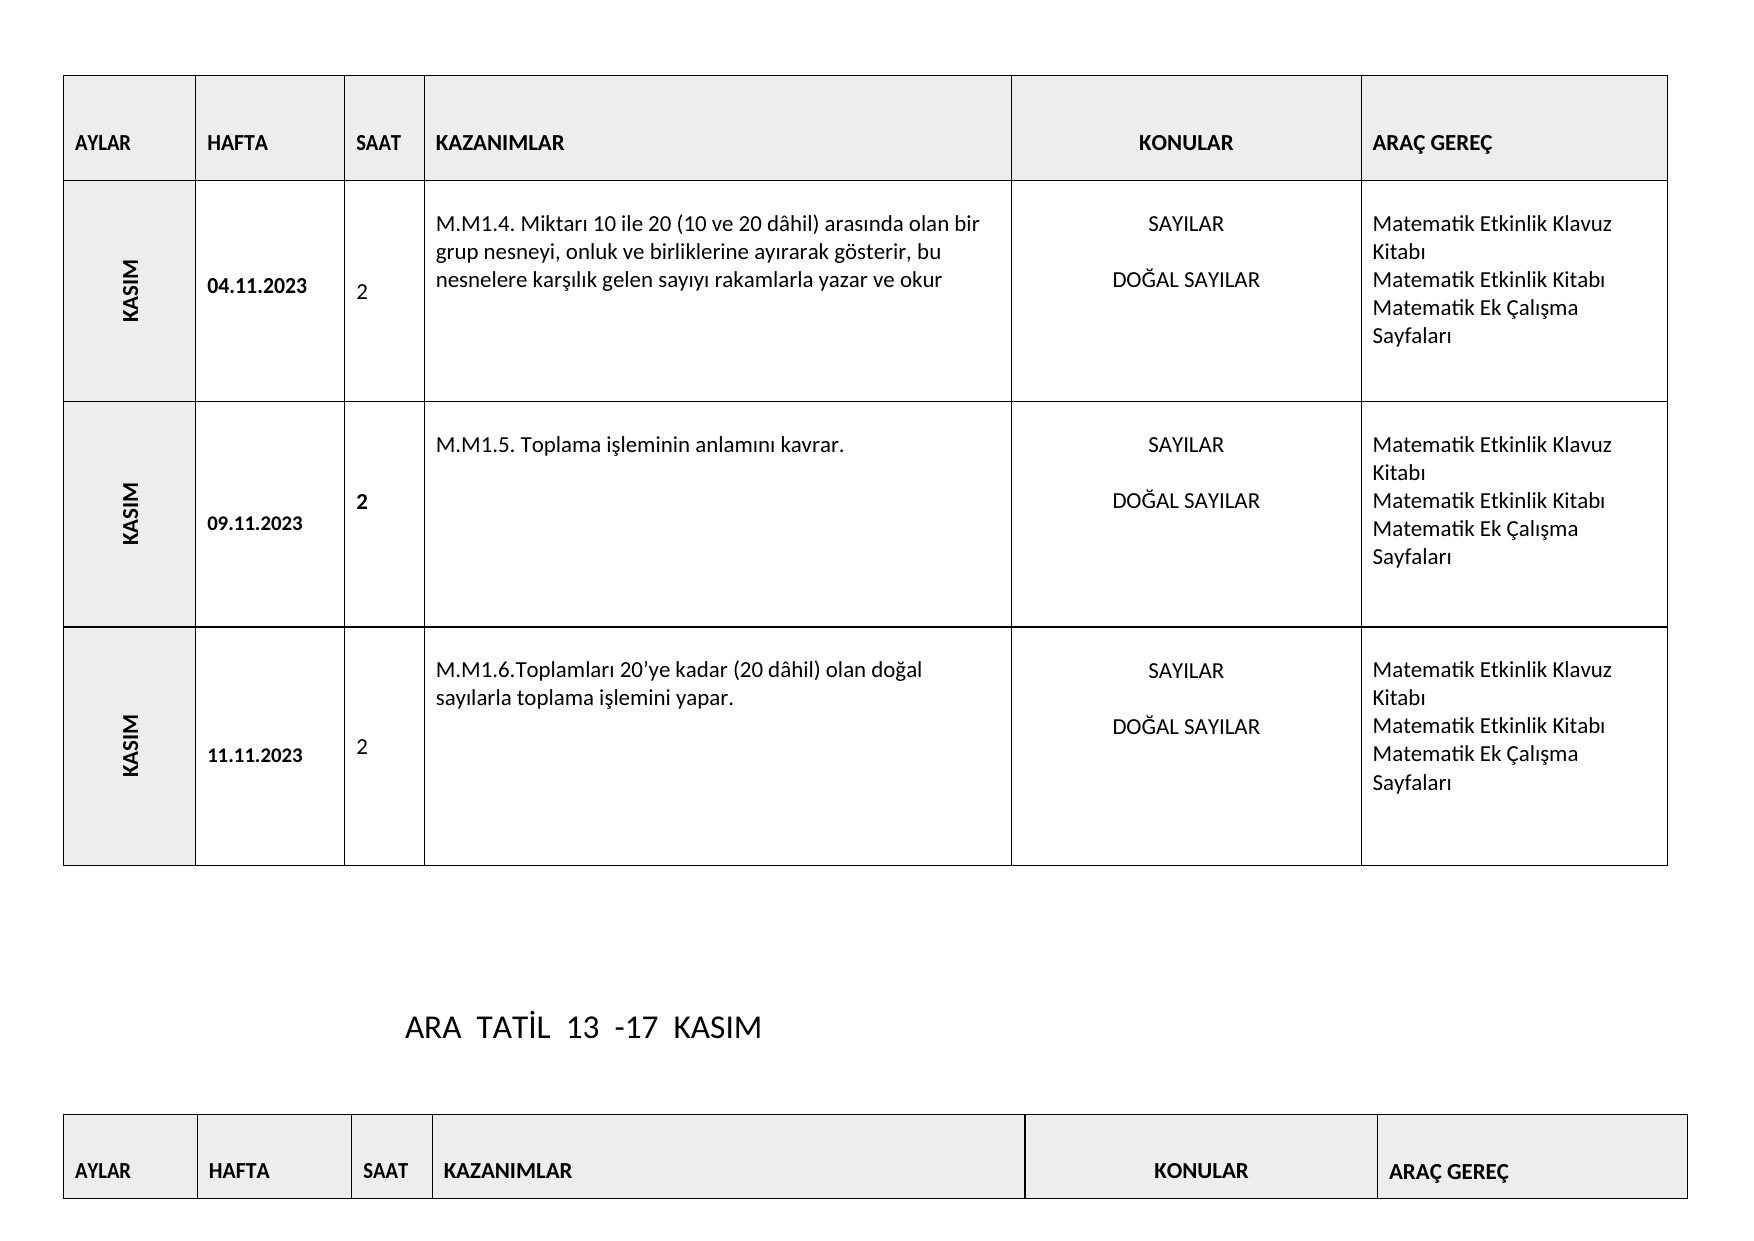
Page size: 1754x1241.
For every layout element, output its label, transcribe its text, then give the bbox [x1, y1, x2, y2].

table_header AYLAR [64, 1115, 197, 1198]
table_cell KASIM [64, 181, 195, 401]
table_header HAFTA [198, 1115, 351, 1198]
table_header KAZANIMLAR [433, 1115, 1024, 1198]
table_header ARAÇ GEREÇ [1362, 76, 1667, 180]
text ARA TATİL 13 -17 KASIM [75, 1006, 1679, 1047]
table_cell SAYILAR DOĞAL SAYILAR [1012, 181, 1361, 401]
table_cell Matematik Etkinlik Klavuz Kitabı Matematik Etkinlik Kitabı Matematik Ek Çalışma Sayfaları [1362, 628, 1667, 865]
table_cell 11.11.2023 [196, 628, 344, 865]
table_cell KASIM [64, 628, 195, 865]
table_cell 2 [345, 628, 424, 865]
table_header SAAT [345, 76, 424, 180]
table_header KONULAR [1026, 1115, 1377, 1198]
table_cell Matematik Etkinlik Klavuz Kitabı Matematik Etkinlik Kitabı Matematik Ek Çalışma Sayfaları [1362, 402, 1667, 626]
table_header AYLAR [64, 76, 195, 180]
table_cell M.M1.4. Miktarı 10 ile 20 (10 ve 20 dâhil) arasında olan bir grup nesneyi, onluk ve birliklerine ayırarak gösterir, bu nesnelere karşılık gelen sayıyı rakamlarla yazar ve okur [425, 181, 1011, 401]
table_header SAAT [352, 1115, 432, 1198]
table_cell 09.11.2023 [196, 402, 344, 626]
table_header ARAÇ GEREÇ [1378, 1115, 1687, 1198]
table_cell 2 [345, 402, 424, 626]
table_cell M.M1.6.Toplamları 20’ye kadar (20 dâhil) olan doğal sayılarla toplama işlemini yapar. [425, 628, 1011, 865]
table_header KAZANIMLAR [425, 76, 1011, 180]
table_cell KASIM [64, 402, 195, 626]
table_cell M.M1.5. Toplama işleminin anlamını kavrar. [425, 402, 1011, 626]
table_header HAFTA [196, 76, 344, 180]
table_cell Matematik Etkinlik Klavuz Kitabı Matematik Etkinlik Kitabı Matematik Ek Çalışma Sayfaları [1362, 181, 1667, 401]
table_cell SAYILAR DOĞAL SAYILAR [1012, 402, 1361, 626]
table_header KONULAR [1012, 76, 1361, 180]
table_cell 04.11.2023 [196, 181, 344, 401]
table_cell 2 [345, 181, 424, 401]
table_cell SAYILAR DOĞAL SAYILAR [1012, 628, 1361, 865]
